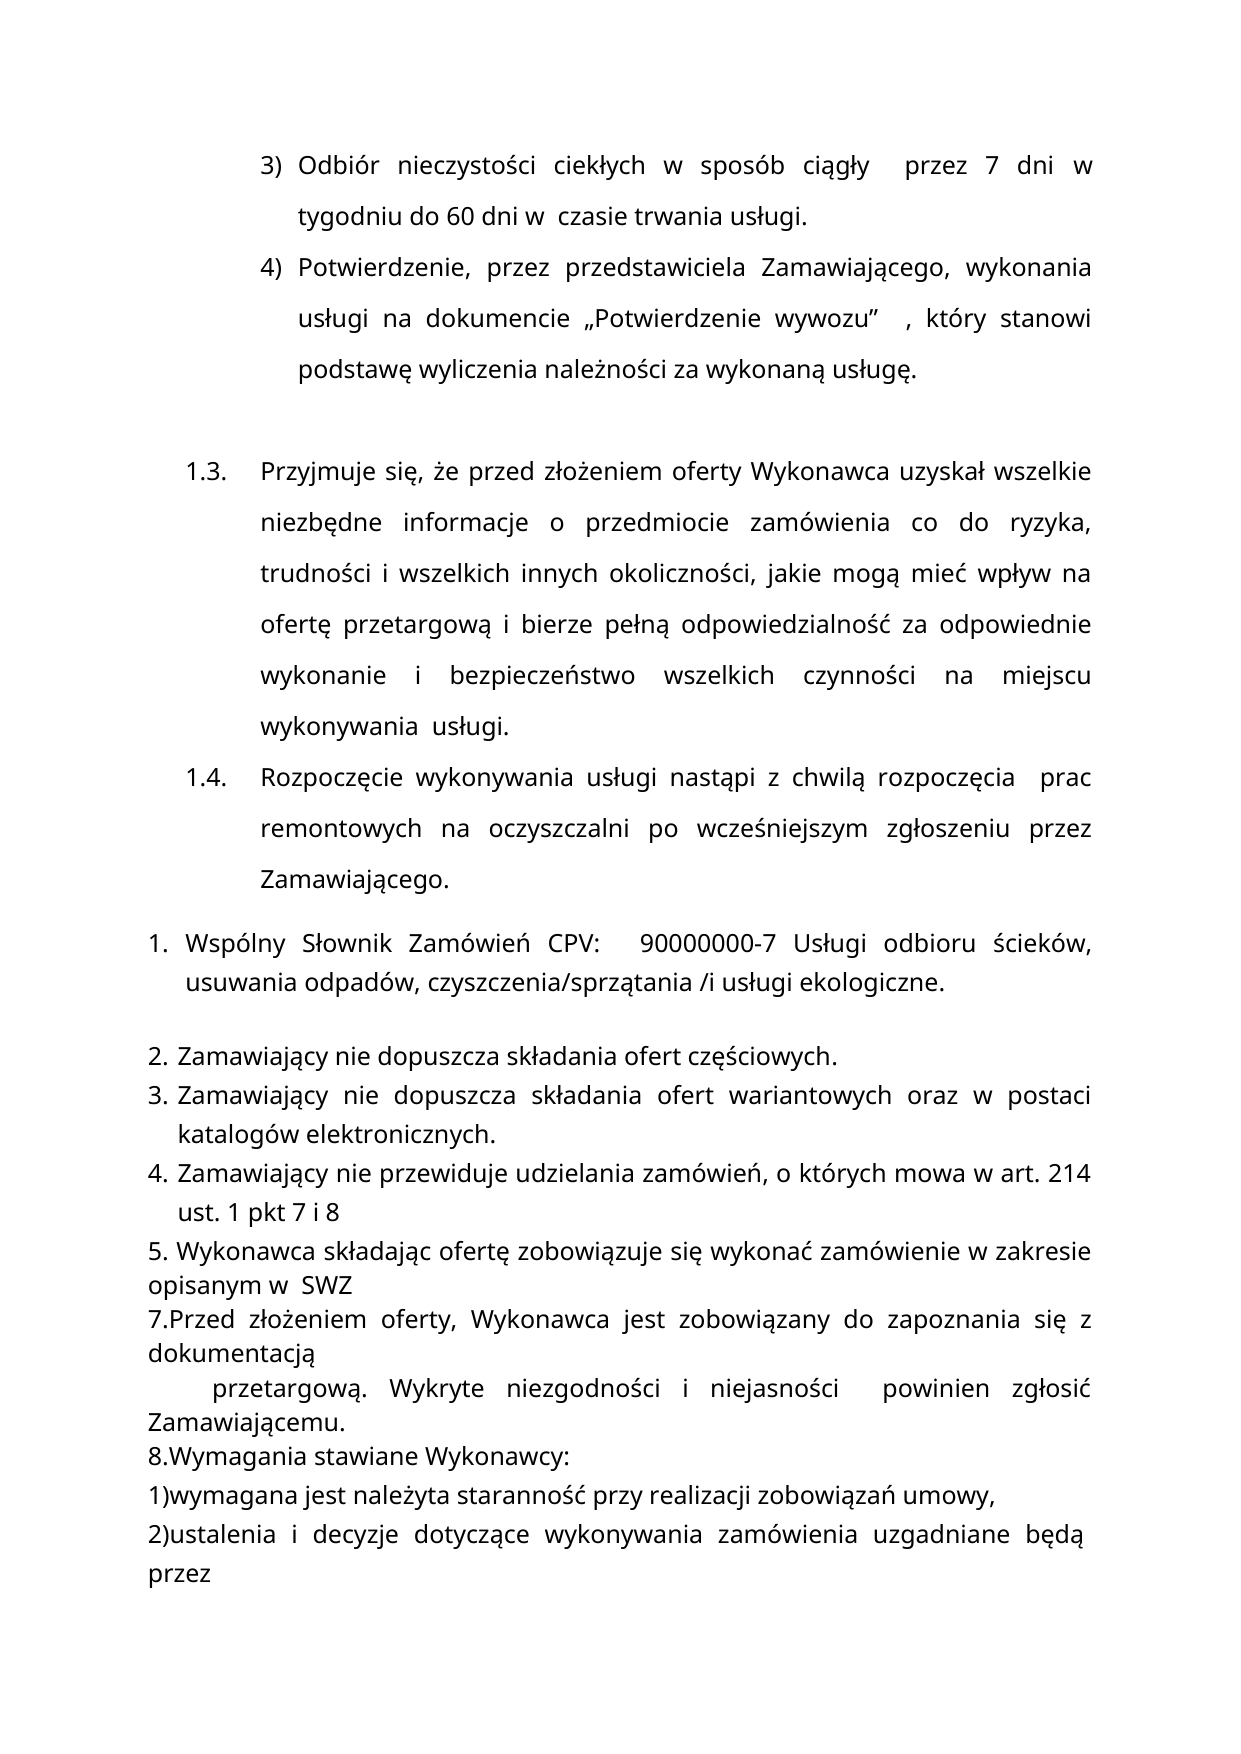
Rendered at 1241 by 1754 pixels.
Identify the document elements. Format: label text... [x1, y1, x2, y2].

list Wspólny Słownik Zamówień CPV: 90000000-7 Usługi odbioru ścieków, usuwania odpadów, czyszczenia/sprzątania /i usługi ekologiczne. [148, 926, 1093, 999]
text 8.Wymagania stawiane Wykonawcy: [148, 1438, 1093, 1472]
text przetargową. Wykryte niezgodności i niejasności powinien zgłosić Zamawiającemu. [148, 1370, 1093, 1438]
list Zamawiający nie przewiduje udzielania zamówień, o których mowa w art. 214 ust. 1 pkt 7 i 8 [148, 1156, 1093, 1229]
list Odbiór nieczystości ciekłych w sposób ciągły przez 7 dni w tygodniu do 60 dni w czasie trwania usługi. [260, 148, 1093, 233]
text 7.Przed złożeniem oferty, Wykonawca jest zobowiązany do zapoznania się z dokumentacją [148, 1302, 1093, 1370]
list Przyjmuje się, że przed złożeniem oferty Wykonawca uzyskał wszelkie niezbędne informacje o przedmiocie zamówienia co do ryzyka, trudności i wszelkich innych okoliczności, jakie mogą mieć wpływ na ofertę przetargową i bierze pełną odpowiedzialność za odpowiednie wykonanie i bezpieczeństwo wszelkich czynności na miejscu wykonywania usługi. [185, 454, 1093, 743]
text 2)ustalenia i decyzje dotyczące wykonywania zamówienia uzgadniane będą przez [148, 1517, 1085, 1590]
list Zamawiający nie dopuszcza składania ofert wariantowych oraz w postaci katalogów elektronicznych. [148, 1077, 1093, 1151]
list Rozpoczęcie wykonywania usługi nastąpi z chwilą rozpoczęcia prac remontowych na oczyszczalni po wcześniejszym zgłoszeniu przez Zamawiającego. [185, 760, 1093, 896]
text 5. Wykonawca składając ofertę zobowiązuje się wykonać zamówienie w zakresie opisanym w SWZ [148, 1234, 1093, 1302]
list Potwierdzenie, przez przedstawiciela Zamawiającego, wykonania usługi na dokumencie „Potwierdzenie wywozu” , który stanowi podstawę wyliczenia należności za wykonaną usługę. [260, 250, 1093, 386]
list Zamawiający nie dopuszcza składania ofert częściowych. [148, 1038, 1093, 1072]
text 1)wymagana jest należyta staranność przy realizacji zobowiązań umowy, [148, 1477, 1093, 1512]
